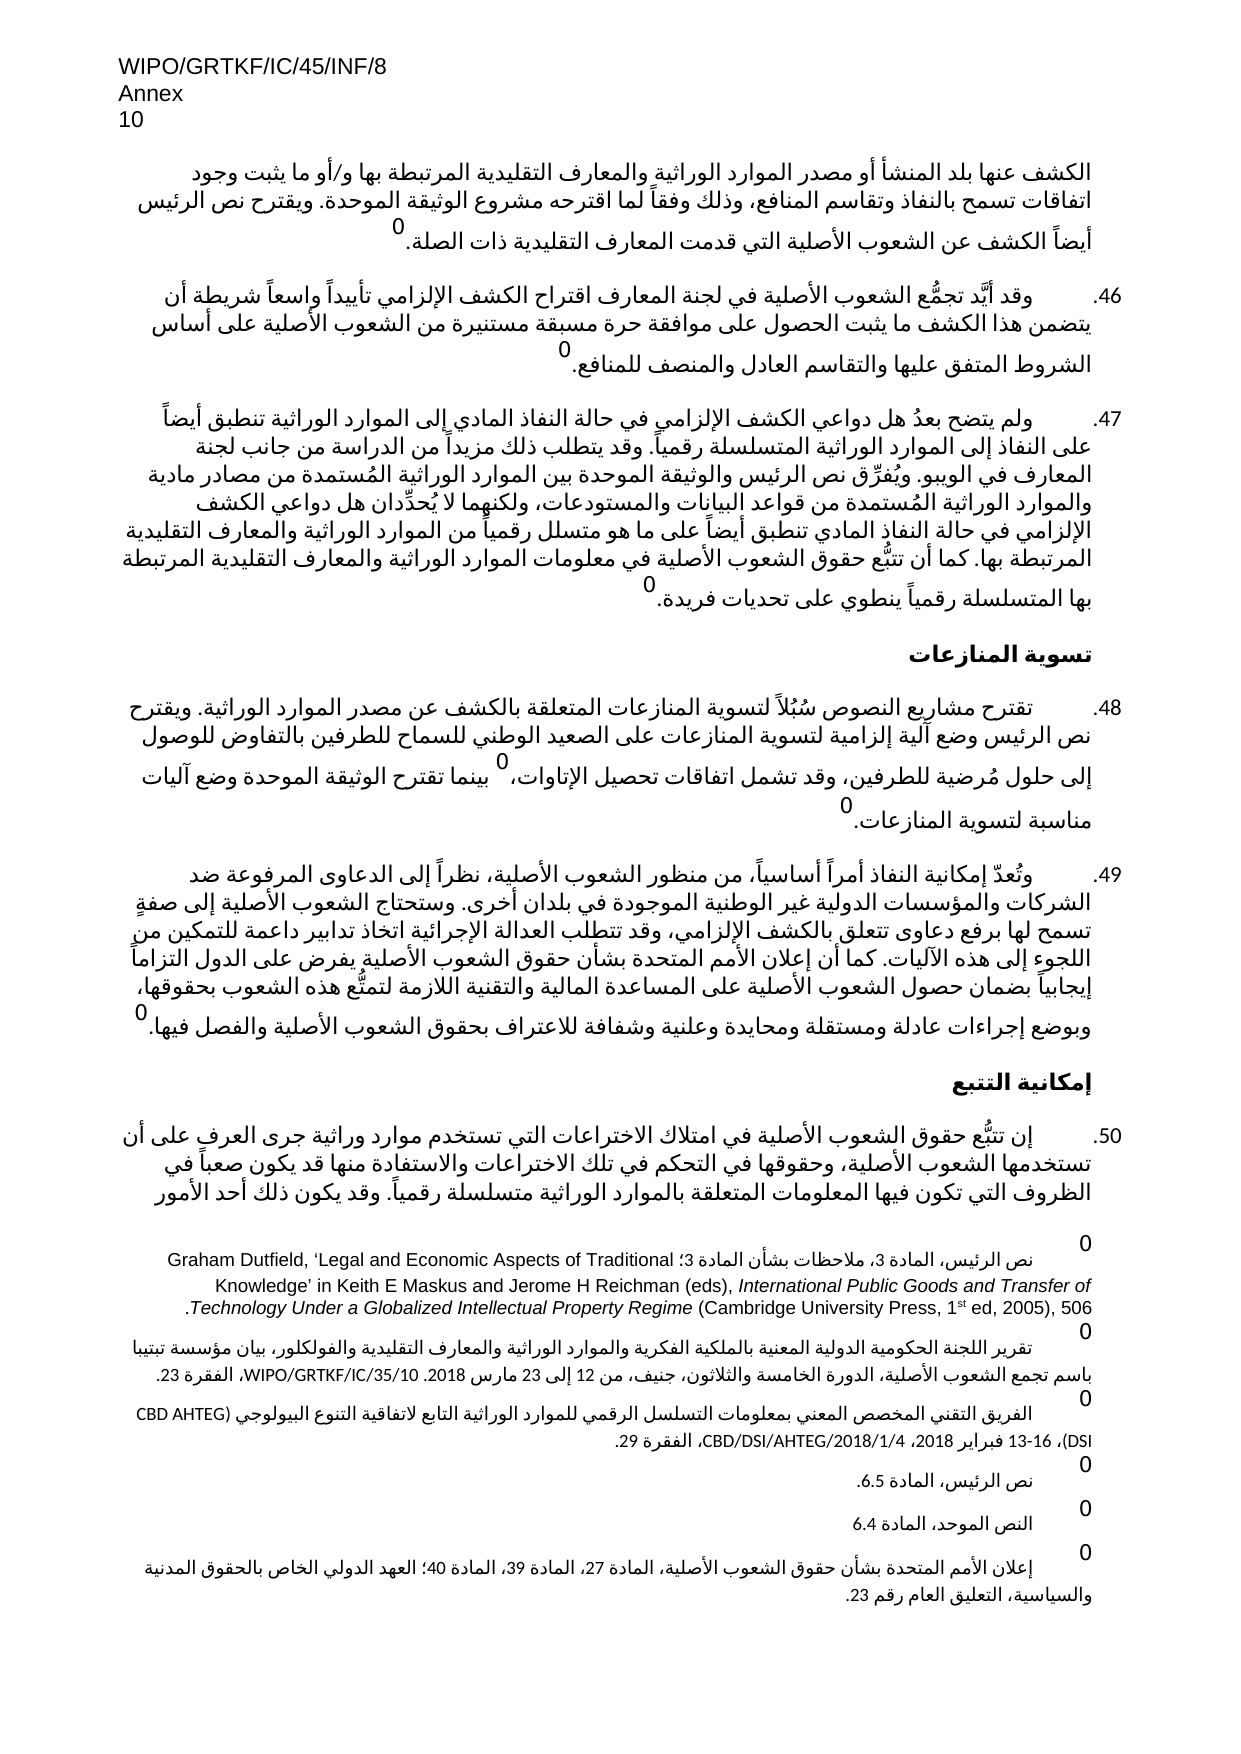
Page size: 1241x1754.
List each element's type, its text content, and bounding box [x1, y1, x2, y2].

text ولم يتضح بعدُ هل دواعي الكشف الإلزامي في حالة النفاذ المادي إلى الموارد الوراثية تنطبق أيضاً على النفاذ إلى الموارد الوراثية المتسلسلة رقمياً. وقد يتطلب ذلك مزيداً من الدراسة من جانب لجنة المعارف في الويبو. ويُفرِّق نص الرئيس والوثيقة الموحدة بين الموارد الوراثية المُستمدة من مصادر مادية والموارد الوراثية المُستمدة من قواعد البيانات والمستودعات، ولكنهما لا يُحدِّدان هل دواعي الكشف الإلزامي في حالة النفاذ المادي تنطبق أيضاً على ما هو متسلل رقمياً من الموارد الوراثية والمعارف التقليدية المرتبطة بها. كما أن تتبُّع حقوق الشعوب الأصلية في معلومات الموارد الوراثية والمعارف التقليدية المرتبطة بها المتسلسلة رقمياً ينطوي على تحديات فريدة. [118, 404, 1092, 616]
text وتُعدّ إمكانية النفاذ أمراً أساسياً، من منظور الشعوب الأصلية، نظراً إلى الدعاوى المرفوعة ضد الشركات والمؤسسات الدولية غير الوطنية الموجودة في بلدان أخرى. وستحتاج الشعوب الأصلية إلى صفةٍ تسمح لها برفع دعاوى تتعلق بالكشف الإلزامي، وقد تتطلب العدالة الإجرائية اتخاذ تدابير داعمة للتمكين من اللجوء إلى هذه الآليات. كما أن إعلان الأمم المتحدة بشأن حقوق الشعوب الأصلية يفرض على الدول التزاماً إيجابياً بضمان حصول الشعوب الأصلية على المساعدة المالية والتقنية اللازمة لتمتُّع هذه الشعوب بحقوقها، وبوضع إجراءات عادلة ومستقلة ومحايدة وعلنية وشفافة للاعتراف بحقوق الشعوب الأصلية والفصل فيها. [118, 860, 1092, 1043]
subtitle إمكانية التتبع [118, 1068, 1092, 1097]
text وقد أيَّد تجمُّع الشعوب الأصلية في لجنة المعارف اقتراح الكشف الإلزامي تأييداً واسعاً شريطة أن يتضمن هذا الكشف ما يثبت الحصول على موافقة حرة مسبقة مستنيرة من الشعوب الأصلية على أساس الشروط المتفق عليها والتقاسم العادل والمنصف للمنافع. [118, 281, 1092, 381]
text والكشف الإلزامي إجراءٌ دفاعيٌّ يهدف إلى منع الاستيلاء غير المشروع على الموارد الوراثية وما يتعلق بها من معارف تقليدية. وسيقتضي هذا الشرط الكشف عن المعلومات ذات الصلة في الطلبات إذا كان الموضوع المطلوب حمايته يستخدم موارد وراثية أو معارف تقليدية متعلقة بها أو إذا كان يعتمد عليها. كما أن شرط الكشف الإلزامي المُقترح يُلزِم مودعي طلبات البراءات بالإفصاح عن "بلد منشأ" الموارد الوراثية إذا كانت الاختراعات تستند إلى الموارد الوراثية استناداً جوهرياً أو مباشراً. وستشمل المعلومات المطلوب الكشف عنها بلد المنشأ أو مصدر الموارد الوراثية والمعارف التقليدية المرتبطة بها و/أو ما يثبت وجود اتفاقات تسمح بالنفاذ وتقاسم المنافع، وذلك وفقاً لما اقترحه مشروع الوثيقة الموحدة. ويقترح نص الرئيس أيضاً الكشف عن الشعوب الأصلية التي قدمت المعارف التقليدية ذات الصلة. [118, 158, 1092, 258]
text إن تتبُّع حقوق الشعوب الأصلية في امتلاك الاختراعات التي تستخدم موارد وراثية جرى العرف على أن تستخدمها الشعوب الأصلية، وحقوقها في التحكم في تلك الاختراعات والاستفادة منها قد يكون صعباً في الظروف التي تكون فيها المعلومات المتعلقة بالموارد الوراثية متسلسلة رقمياً. وقد يكون ذلك أحد الأمور المهمة التي تنظر فيها الشعوب الأصلية في المفاوضات المستقبلية للجنة المعارف. ويمكن لتقنيات مثل سلسلة السجلات المغلقة (بلوكتشاين) أن تساعد على التتبُّع. وتتطلب هذه التدابير المُبتكَرة مشاركةً مستنيرةً من الشعوب الأصلية في تحديد المخاطر والفوائد. [118, 1122, 1092, 1206]
subtitle تسوية المنازعات [118, 641, 1092, 668]
text تقترح مشاريع النصوص سُبُلاً لتسوية المنازعات المتعلقة بالكشف عن مصدر الموارد الوراثية. ويقترح نص الرئيس وضع آلية إلزامية لتسوية المنازعات على الصعيد الوطني للسماح للطرفين بالتفاوض للوصول إلى حلول مُرضية للطرفين، وقد تشمل اتفاقات تحصيل الإتاوات، بينما تقترح الوثيقة الموحدة وضع آليات مناسبة لتسوية المنازعات. [118, 693, 1092, 837]
